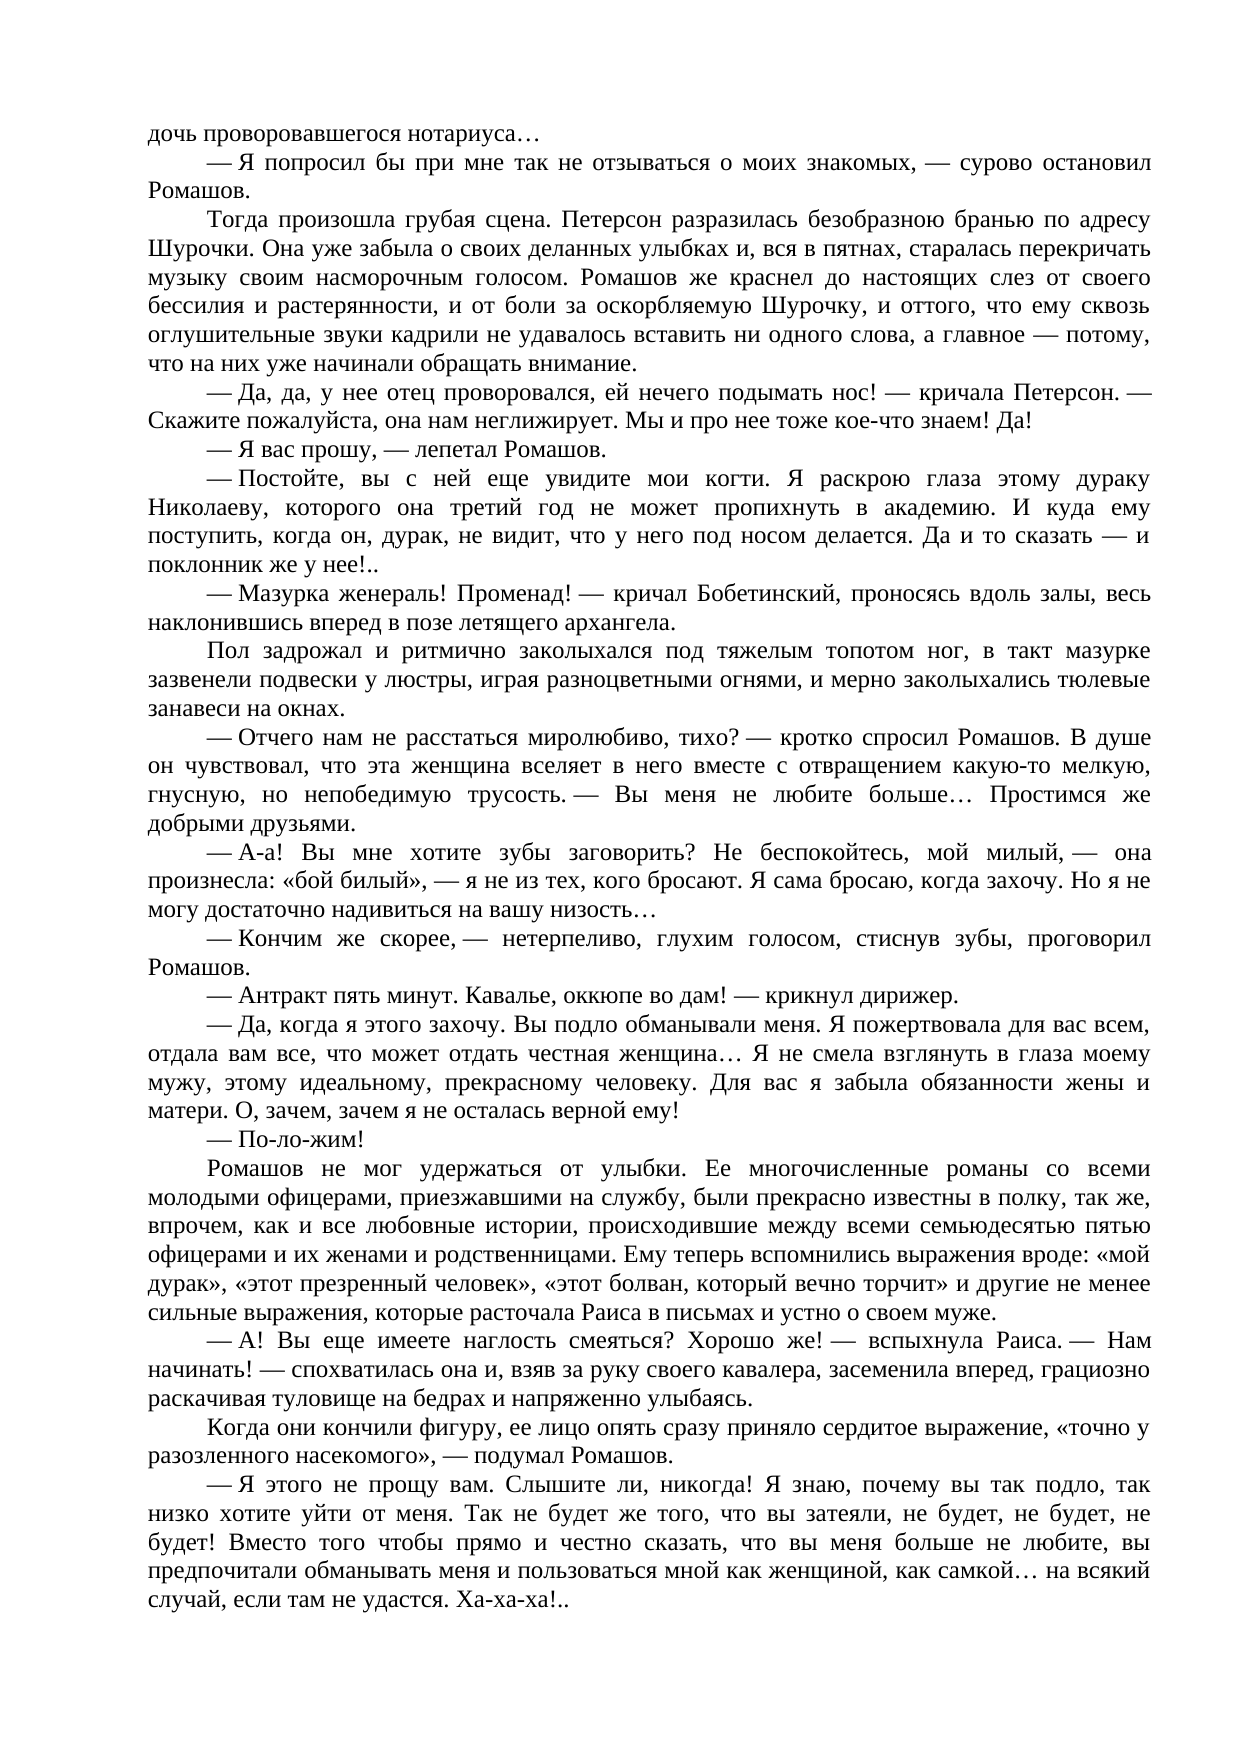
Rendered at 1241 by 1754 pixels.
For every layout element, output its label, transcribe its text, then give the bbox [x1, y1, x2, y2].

text Когда они кончили фигуру, ее лицо опять сразу приняло сердитое выражение, «точно у разозленного насекомого», — подумал Ромашов. [148, 1412, 1152, 1469]
text — А! Вы еще имеете наглость смеяться? Хорошо же! — вспыхнула Раиса. — Нам начинать! — спохватилась она и, взяв за руку своего кавалера, засеменила вперед, грациозно раскачивая туловище на бедрах и напряженно улыбаясь. [148, 1326, 1152, 1412]
text — Да, да, у нее отец проворовался, ей нечего подымать нос! — кричала Петерсон. — Скажите пожалуйста, она нам неглижирует. Мы и про нее тоже кое-что знаем! Да! [148, 377, 1152, 434]
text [148, 118, 1152, 147]
text — Отчего нам не расстаться миролюбиво, тихо? — кротко спросил Ромашов. В душе он чувствовал, что эта женщина вселяет в него вместе с отвращением какую-то мелкую, гнусную, но непобедимую трусость. — Вы меня не любите больше… Простимся же добрыми друзьями. [148, 722, 1152, 837]
text — По-ло-жим! [148, 1124, 1152, 1153]
text — Я попросил бы при мне так не отзываться о моих знакомых, — сурово остановил Ромашов. [148, 147, 1152, 204]
text — Я этого не прощу вам. Слышите ли, никогда! Я знаю, почему вы так подло, так низко хотите уйти от меня. Так не будет же того, что вы затеяли, не будет, не будет, не будет! Вместо того чтобы прямо и честно сказать, что вы меня больше не любите, вы предпочитали обманывать меня и пользоваться мной как женщиной, как самкой… на всякий случай, если там не удастся. Ха-ха-ха!.. [148, 1469, 1152, 1613]
text — Мазурка женераль! Променад! — кричал Бобетинский, проносясь вдоль залы, весь наклонившись вперед в позе летящего архангела. [148, 578, 1152, 636]
text Пол задрожал и ритмично заколыхался под тяжелым топотом ног, в такт мазурке зазвенели подвески у люстры, играя разноцветными огнями, и мерно заколыхались тюлевые занавеси на окнах. [148, 636, 1152, 722]
text Ромашов не мог удержаться от улыбки. Ее многочисленные романы со всеми молодыми офицерами, приезжавшими на службу, были прекрасно известны в полку, так же, впрочем, как и все любовные истории, происходившие между всеми семьюдесятью пятью офицерами и их женами и родственницами. Ему теперь вспомнились выражения вроде: «мой дурак», «этот презренный человек», «этот болван, который вечно торчит» и другие не менее сильные выражения, которые расточала Раиса в письмах и устно о своем муже. [148, 1153, 1152, 1326]
text Тогда произошла грубая сцена. Петерсон разразилась безобразною бранью по адресу Шурочки. Она уже забыла о своих деланных улыбках и, вся в пятнах, старалась перекричать музыку своим насморочным голосом. Ромашов же краснел до настоящих слез от своего бессилия и растерянности, и от боли за оскорбляемую Шурочку, и оттого, что ему сквозь оглушительные звуки кадрили не удавалось вставить ни одного слова, а главное — потому, что на них уже начинали обращать внимание. [148, 204, 1152, 377]
text — Антракт пять минут. Кавалье, оккюпе во дам! — крикнул дирижер. [148, 981, 1152, 1009]
text — Кончим же скорее, — нетерпеливо, глухим голосом, стиснув зубы, проговорил Ромашов. [148, 923, 1152, 981]
text — Да, когда я этого захочу. Вы подло обманывали меня. Я пожертвовала для вас всем, отдала вам все, что может отдать честная женщина… Я не смела взглянуть в глаза моему мужу, этому идеальному, прекрасному человеку. Для вас я забыла обязанности жены и матери. О, зачем, зачем я не осталась верной ему! [148, 1009, 1152, 1124]
text — Постойте, вы с ней еще увидите мои когти. Я раскрою глаза этому дураку Николаеву, которого она третий год не может пропихнуть в академию. И куда ему поступить, когда он, дурак, не видит, что у него под носом делается. Да и то сказать — и поклонник же у нее!.. [148, 463, 1152, 578]
text — А-а! Вы мне хотите зубы заговорить? Не беспокойтесь, мой милый, — она произнесла: «бой билый», — я не из тех, кого бросают. Я сама бросаю, когда захочу. Но я не могу достаточно надивиться на вашу низость… [148, 837, 1152, 923]
text — Я вас прошу, — лепетал Ромашов. [148, 434, 1152, 463]
